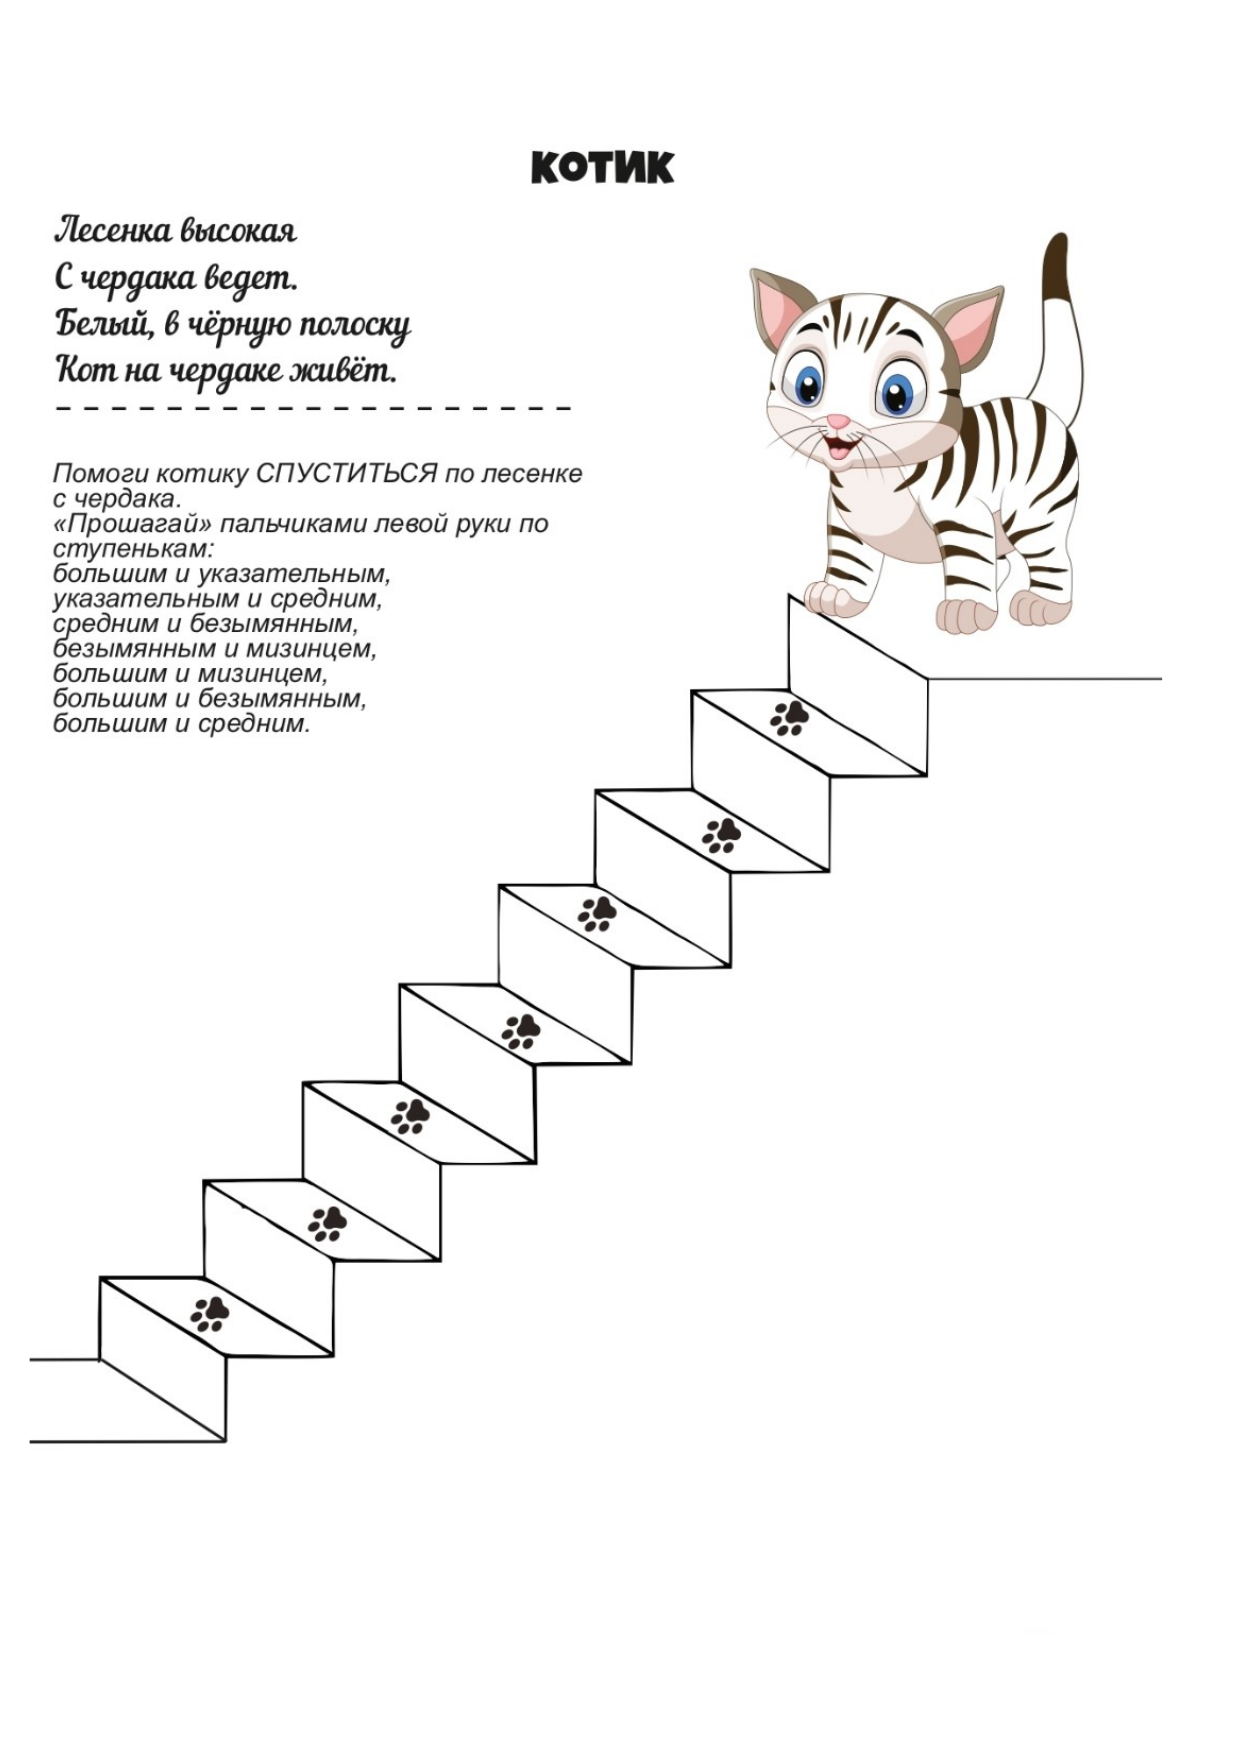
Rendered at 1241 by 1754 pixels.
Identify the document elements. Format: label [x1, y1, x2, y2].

picture [29, 118, 1163, 1636]
